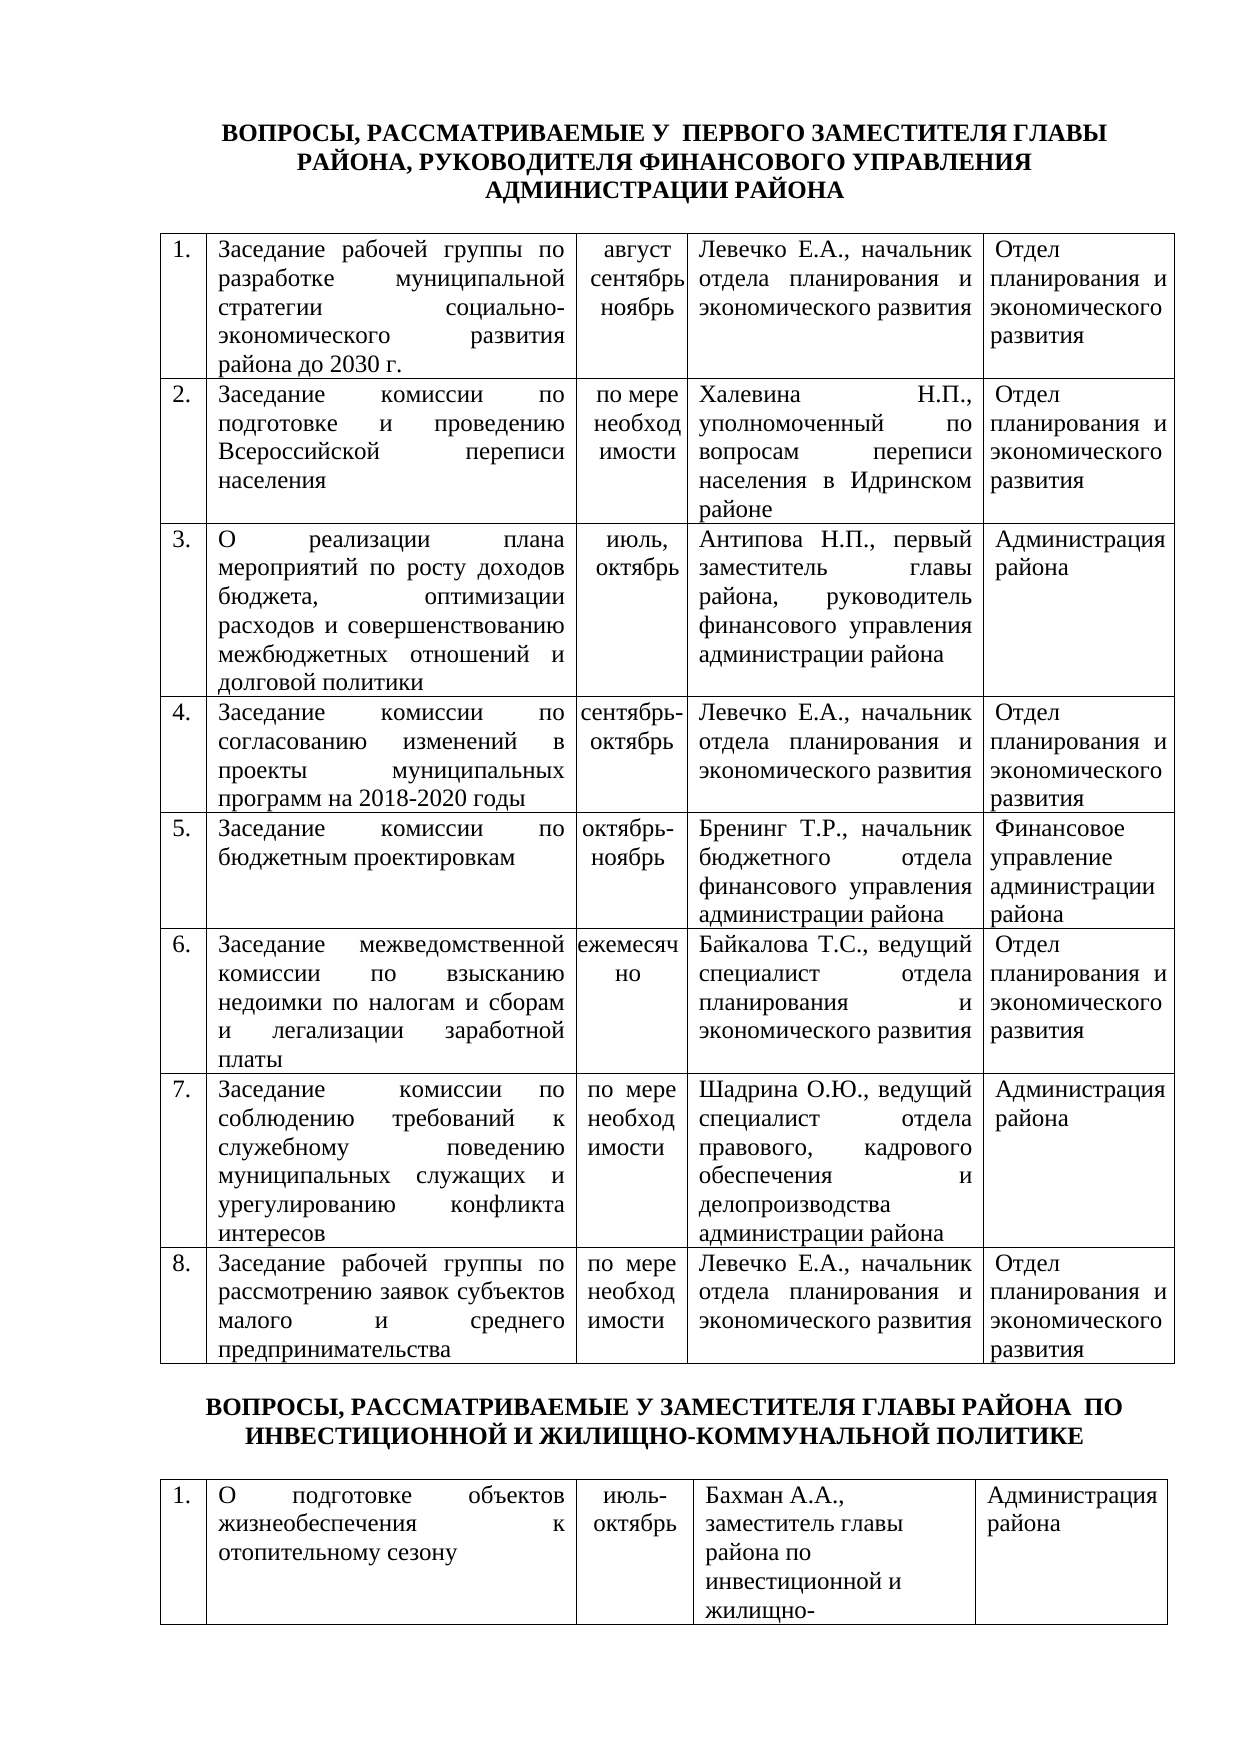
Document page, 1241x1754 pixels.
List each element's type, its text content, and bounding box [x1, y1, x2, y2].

table_header Заседание рабочей группы по разработке муниципальной стратегии социально-экономического развития района до 2030 г. [207, 234, 576, 378]
table_cell Антипова Н.П., первый заместитель главы района, руководитель финансового управления администрации района [688, 524, 983, 696]
table_cell Шадрина О.Ю., ведущий специалист отдела правового, кадрового обеспечения и делопроизводства администрации района [688, 1074, 983, 1247]
text ВОПРОСЫ, РАССМАТРИВАЕМЫЕ У ЗАМЕСТИТЕЛЯ ГЛАВЫ РАЙОНА ПО ИНВЕСТИЦИОННОЙ И ЖИЛИЩНО-КОММУНАЛЬНОЙ ПОЛИТИКЕ [177, 1392, 1152, 1450]
table_header Левечко Е.А., начальник отдела планирования и экономического развития [688, 234, 983, 378]
table_cell Байкалова Т.С., ведущий специалист отдела планирования и экономического развития [688, 929, 983, 1073]
table_cell Левечко Е.А., начальник отдела планирования и экономического развития [688, 1248, 983, 1363]
table_cell октябрь-ноябрь [577, 813, 687, 928]
table_cell 3. [161, 524, 206, 696]
table_cell Администрация района [984, 524, 1174, 696]
table_header июль-октябрь [577, 1480, 693, 1623]
table_cell 7. [161, 1074, 206, 1247]
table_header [976, 1480, 1167, 1623]
table_header Отдел планирования и экономического развития [984, 234, 1174, 378]
table_cell 2. [161, 379, 206, 523]
table_header август сентябрь ноябрь [577, 234, 687, 378]
table_cell Заседание комиссии по бюджетным проектировкам [207, 813, 576, 928]
table_header 1. [161, 234, 206, 378]
table_cell сентябрь-октябрь [577, 697, 687, 812]
table_cell Левечко Е.А., начальник отдела планирования и экономического развития [688, 697, 983, 812]
table_cell Отдел планирования и экономического развития [984, 697, 1174, 812]
table_cell Отдел планирования и экономического развития [984, 379, 1174, 523]
table_cell Администрация района [984, 1074, 1174, 1247]
table_cell 5. [161, 813, 206, 928]
table_cell Заседание рабочей группы по рассмотрению заявок субъектов малого и среднего предпринимательства [207, 1248, 576, 1363]
table_cell 8. [161, 1248, 206, 1363]
table_cell 4. [161, 697, 206, 812]
table_cell 6. [161, 929, 206, 1073]
table_cell Бренинг Т.Р., начальник бюджетного отдела финансового управления администрации района [688, 813, 983, 928]
table_cell Заседание межведомственной комиссии по взысканию недоимки по налогам и сборам и легализации заработной платы [207, 929, 576, 1073]
table_cell ежемесячно [577, 929, 687, 1073]
table_cell О реализации плана мероприятий по росту доходов бюджета, оптимизации расходов и совершенствованию межбюджетных отношений и долговой политики [207, 524, 576, 696]
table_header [694, 1480, 975, 1623]
table_cell Заседание комиссии по подготовке и проведению Всероссийской переписи населения [207, 379, 576, 523]
table_cell Финансовое управление администрации района [984, 813, 1174, 928]
table_cell Заседание комиссии по согласованию изменений в проекты муниципальных программ на 2018-2020 годы [207, 697, 576, 812]
table_cell июль, октябрь [577, 524, 687, 696]
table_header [207, 1480, 576, 1623]
table_cell Заседание комиссии по соблюдению требований к служебному поведению муниципальных служащих и урегулированию конфликта интересов [207, 1074, 576, 1247]
table_header 1. [161, 1480, 206, 1623]
table_cell по мере необходимости [577, 1074, 687, 1247]
table_cell по мере необходимости [577, 379, 687, 523]
table_cell Халевина Н.П., уполномоченный по вопросам переписи населения в Идринском районе [688, 379, 983, 523]
table_cell Отдел планирования и экономического развития [984, 929, 1174, 1073]
table_cell по мере необходимости [577, 1248, 687, 1363]
table_cell Отдел планирования и экономического развития [984, 1248, 1174, 1363]
text ВОПРОСЫ, РАССМАТРИВАЕМЫЕ У ПЕРВОГО ЗАМЕСТИТЕЛЯ ГЛАВЫ РАЙОНА, РУКОВОДИТЕЛЯ ФИНАНСОВОГО УПРАВЛЕНИЯ АДМИНИСТРАЦИИ РАЙОНА [177, 118, 1152, 204]
